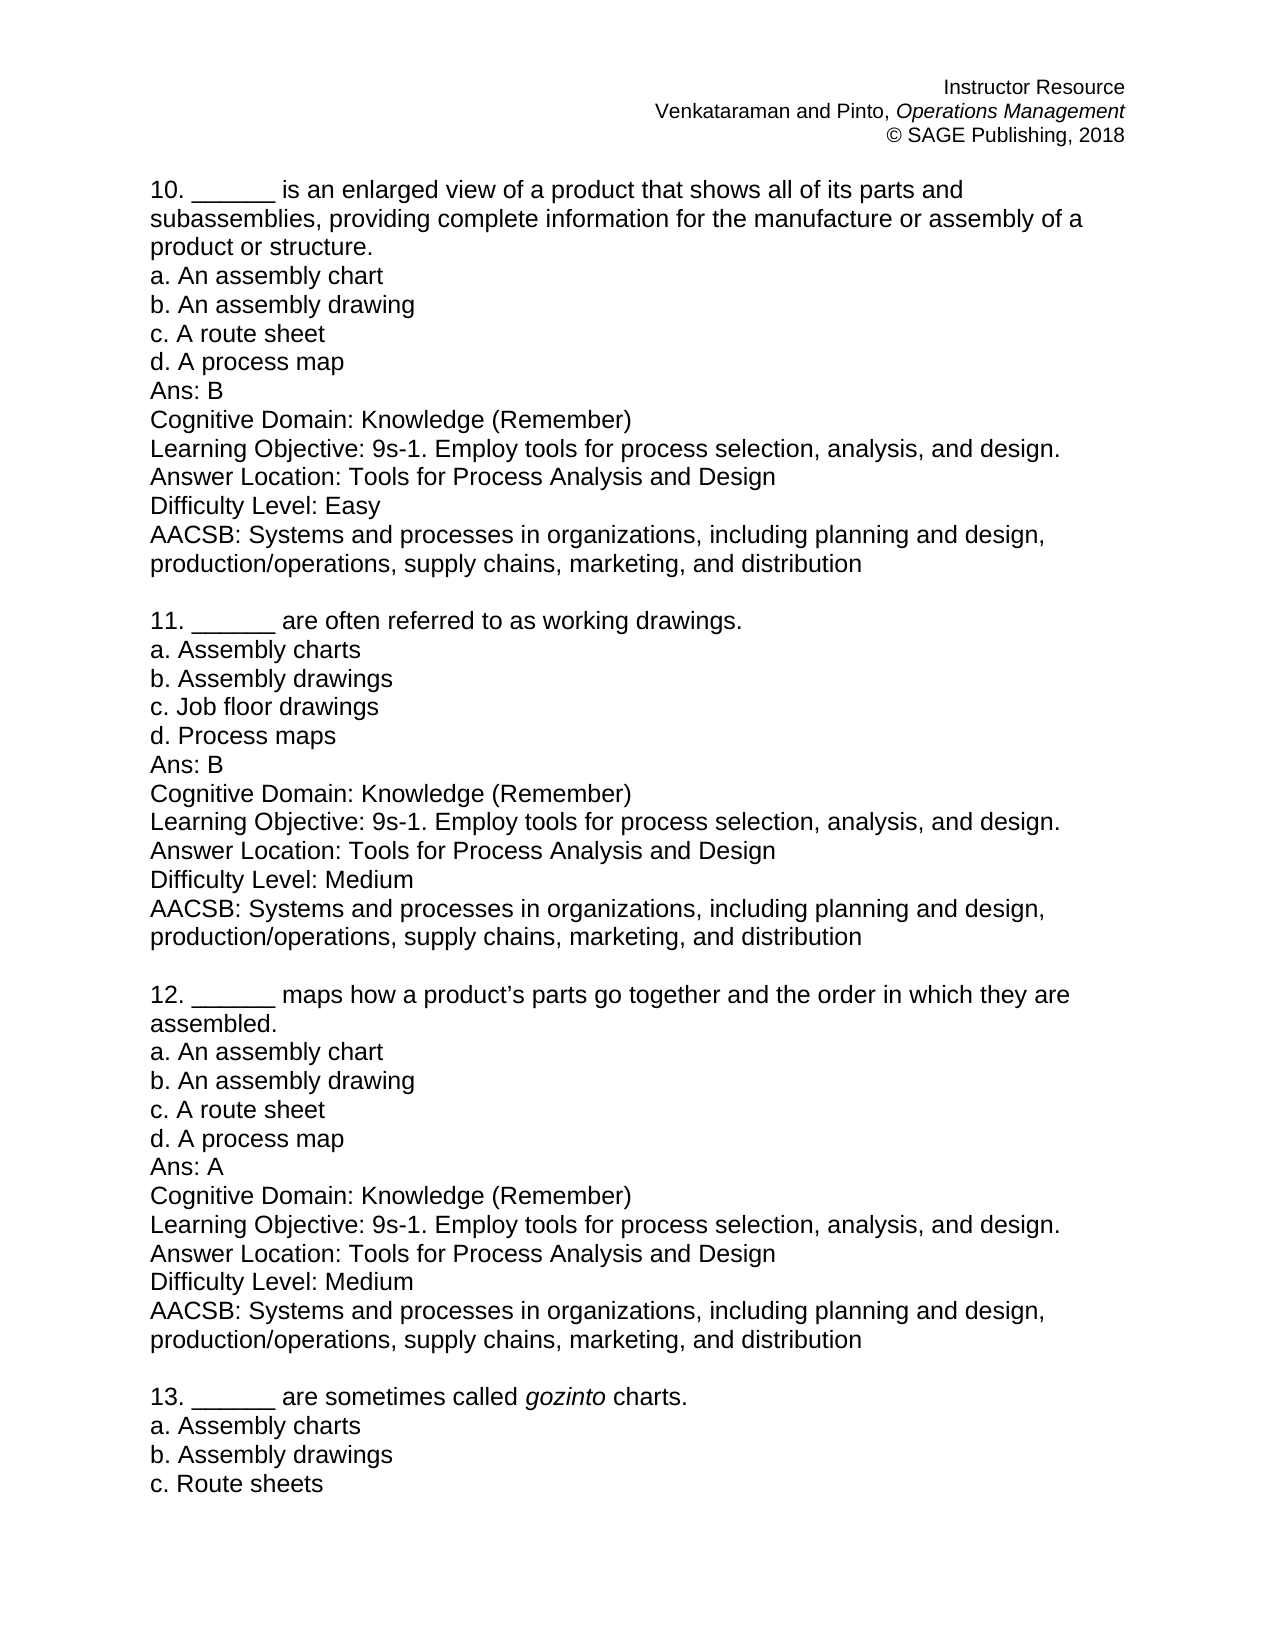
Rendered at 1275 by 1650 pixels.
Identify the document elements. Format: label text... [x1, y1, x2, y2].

text Answer Location: Tools for Process Analysis and Design [150, 836, 1125, 865]
text 11. ______ are often referred to as working drawings. [150, 606, 1125, 635]
text b. Assembly drawings [150, 1440, 1125, 1469]
text c. A route sheet [150, 319, 1125, 347]
text AACSB: Systems and processes in organizations, including planning and design, production/operations, supply chains, marketing, and distribution [150, 520, 1125, 577]
text Answer Location: Tools for Process Analysis and Design [150, 1239, 1125, 1267]
text Ans: B [150, 376, 1125, 405]
text Cognitive Domain: Knowledge (Remember) [150, 1181, 1125, 1210]
text Answer Location: Tools for Process Analysis and Design [150, 462, 1125, 491]
text Ans: B [150, 750, 1125, 779]
text c. A route sheet [150, 1095, 1125, 1124]
text b. An assembly drawing [150, 290, 1125, 319]
text AACSB: Systems and processes in organizations, including planning and design, production/operations, supply chains, marketing, and distribution [150, 1296, 1125, 1354]
text a. An assembly chart [150, 1037, 1125, 1066]
text Ans: A [150, 1152, 1125, 1181]
text Cognitive Domain: Knowledge (Remember) [150, 405, 1125, 434]
text c. Job floor drawings [150, 692, 1125, 721]
text Learning Objective: 9s-1. Employ tools for process selection, analysis, and design. [150, 807, 1125, 836]
text d. Process maps [150, 721, 1125, 750]
text Difficulty Level: Medium [150, 865, 1125, 894]
text AACSB: Systems and processes in organizations, including planning and design, production/operations, supply chains, marketing, and distribution [150, 894, 1125, 951]
text 10. ______ is an enlarged view of a product that shows all of its parts and subassemblies, providing complete information for the manufacture or assembly of a product or structure. [150, 175, 1125, 261]
text Cognitive Domain: Knowledge (Remember) [150, 779, 1125, 807]
text b. An assembly drawing [150, 1066, 1125, 1095]
text Difficulty Level: Medium [150, 1267, 1125, 1296]
text a. Assembly charts [150, 635, 1125, 664]
text a. An assembly chart [150, 261, 1125, 290]
text 13. ______ are sometimes called gozinto charts. [150, 1382, 1125, 1411]
text b. Assembly drawings [150, 664, 1125, 692]
text d. A process map [150, 347, 1125, 376]
text d. A process map [150, 1124, 1125, 1152]
text 12. ______ maps how a product’s parts go together and the order in which they are assembled. [150, 980, 1125, 1037]
text c. Route sheets [150, 1469, 1125, 1497]
text a. Assembly charts [150, 1411, 1125, 1440]
text Difficulty Level: Easy [150, 491, 1125, 520]
text Learning Objective: 9s-1. Employ tools for process selection, analysis, and design. [150, 434, 1125, 462]
text Learning Objective: 9s-1. Employ tools for process selection, analysis, and design. [150, 1210, 1125, 1239]
